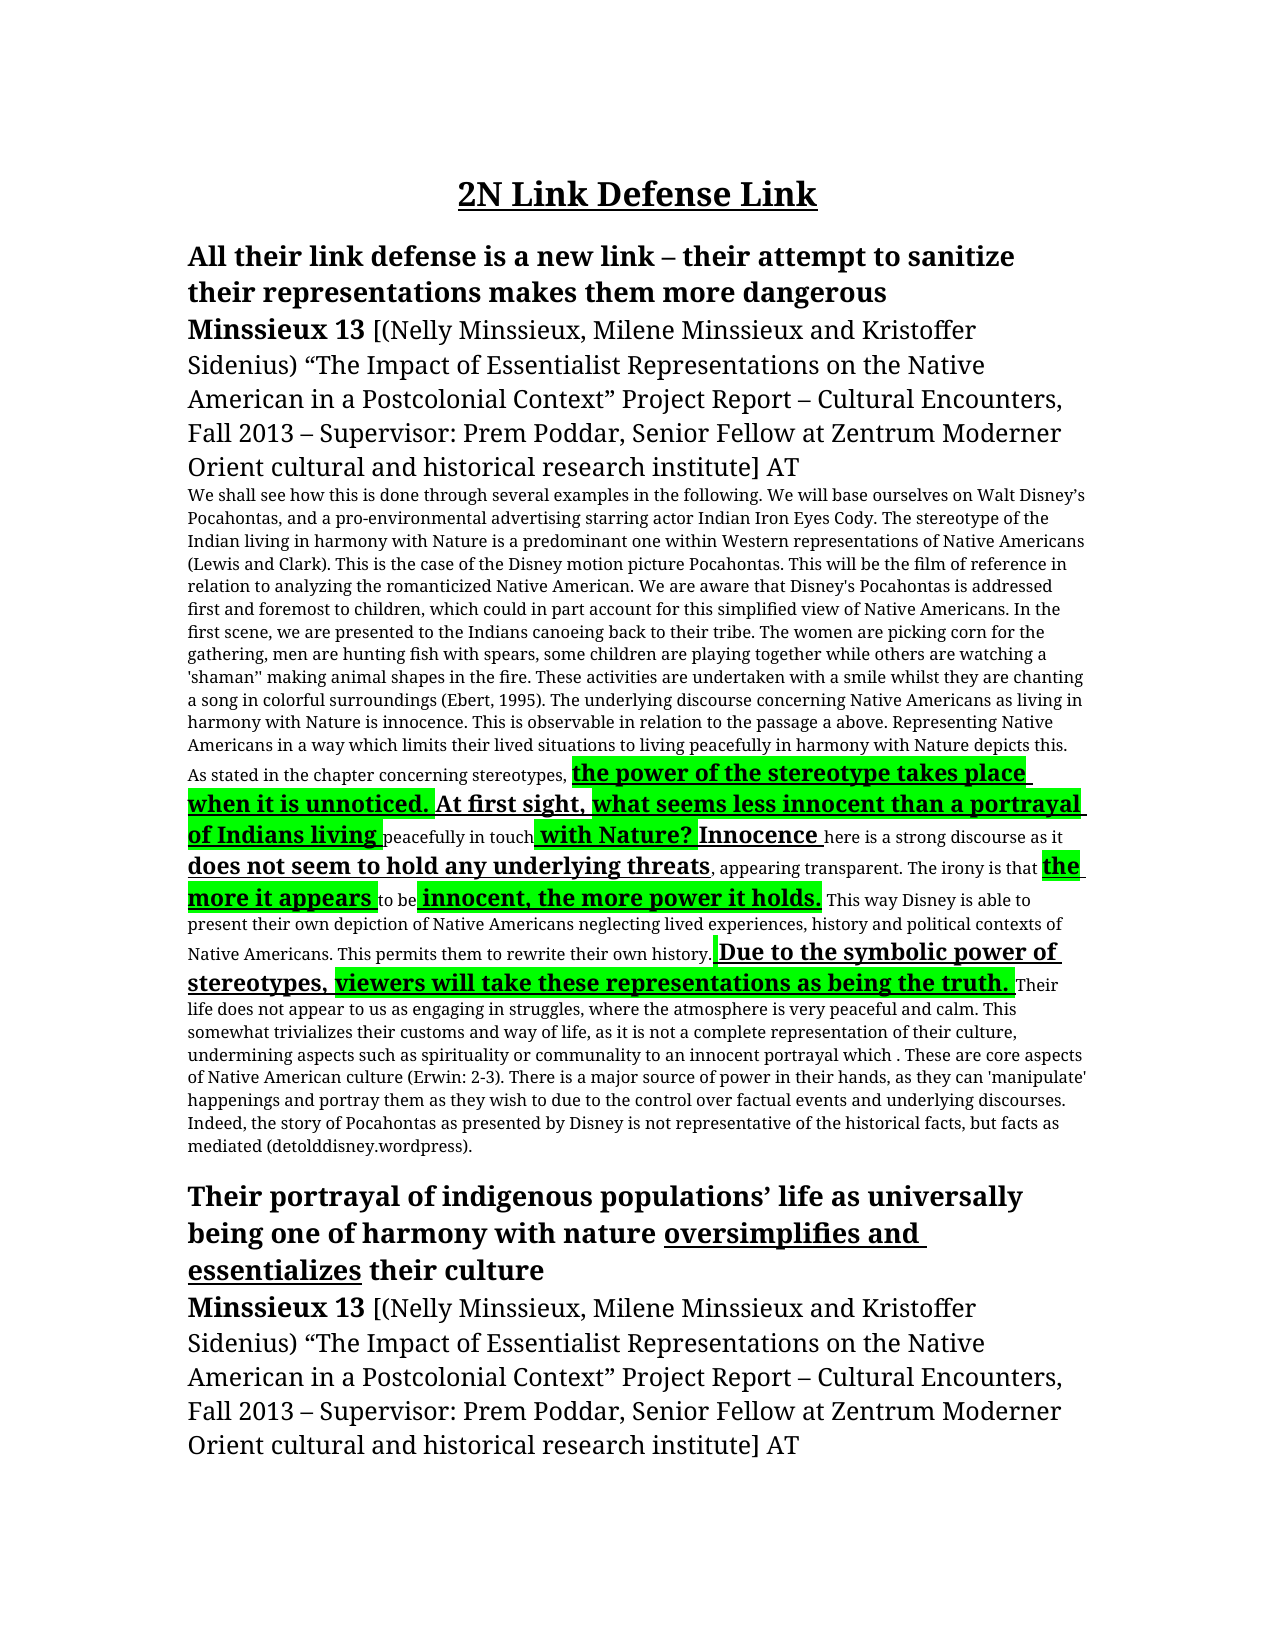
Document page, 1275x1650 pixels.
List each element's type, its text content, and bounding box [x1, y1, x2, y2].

subtitle 2N Link Defense Link [187, 171, 1087, 216]
subtitle All their link defense is a new link – their attempt to sanitize their representations makes them more dangerous [187, 237, 1087, 311]
text Minssieux 13 [(Nelly Minssieux, Milene Minssieux and Kristoffer Sidenius) “The Impact of Essentialist Representations on the Native American in a Postcolonial Context” Project Report – Cultural Encounters, Fall 2013 – Supervisor: Prem Poddar, Senior Fellow at Zentrum Moderner Orient cultural and historical research institute] AT [187, 311, 1087, 484]
text Minssieux 13 [(Nelly Minssieux, Milene Minssieux and Kristoffer Sidenius) “The Impact of Essentialist Representations on the Native American in a Postcolonial Context” Project Report – Cultural Encounters, Fall 2013 – Supervisor: Prem Poddar, Senior Fellow at Zentrum Moderner Orient cultural and historical research institute] AT [187, 1288, 1087, 1461]
subtitle Their portrayal of indigenous populations’ life as universally being one of harmony with nature oversimplifies and essentializes their culture [187, 1178, 1087, 1288]
